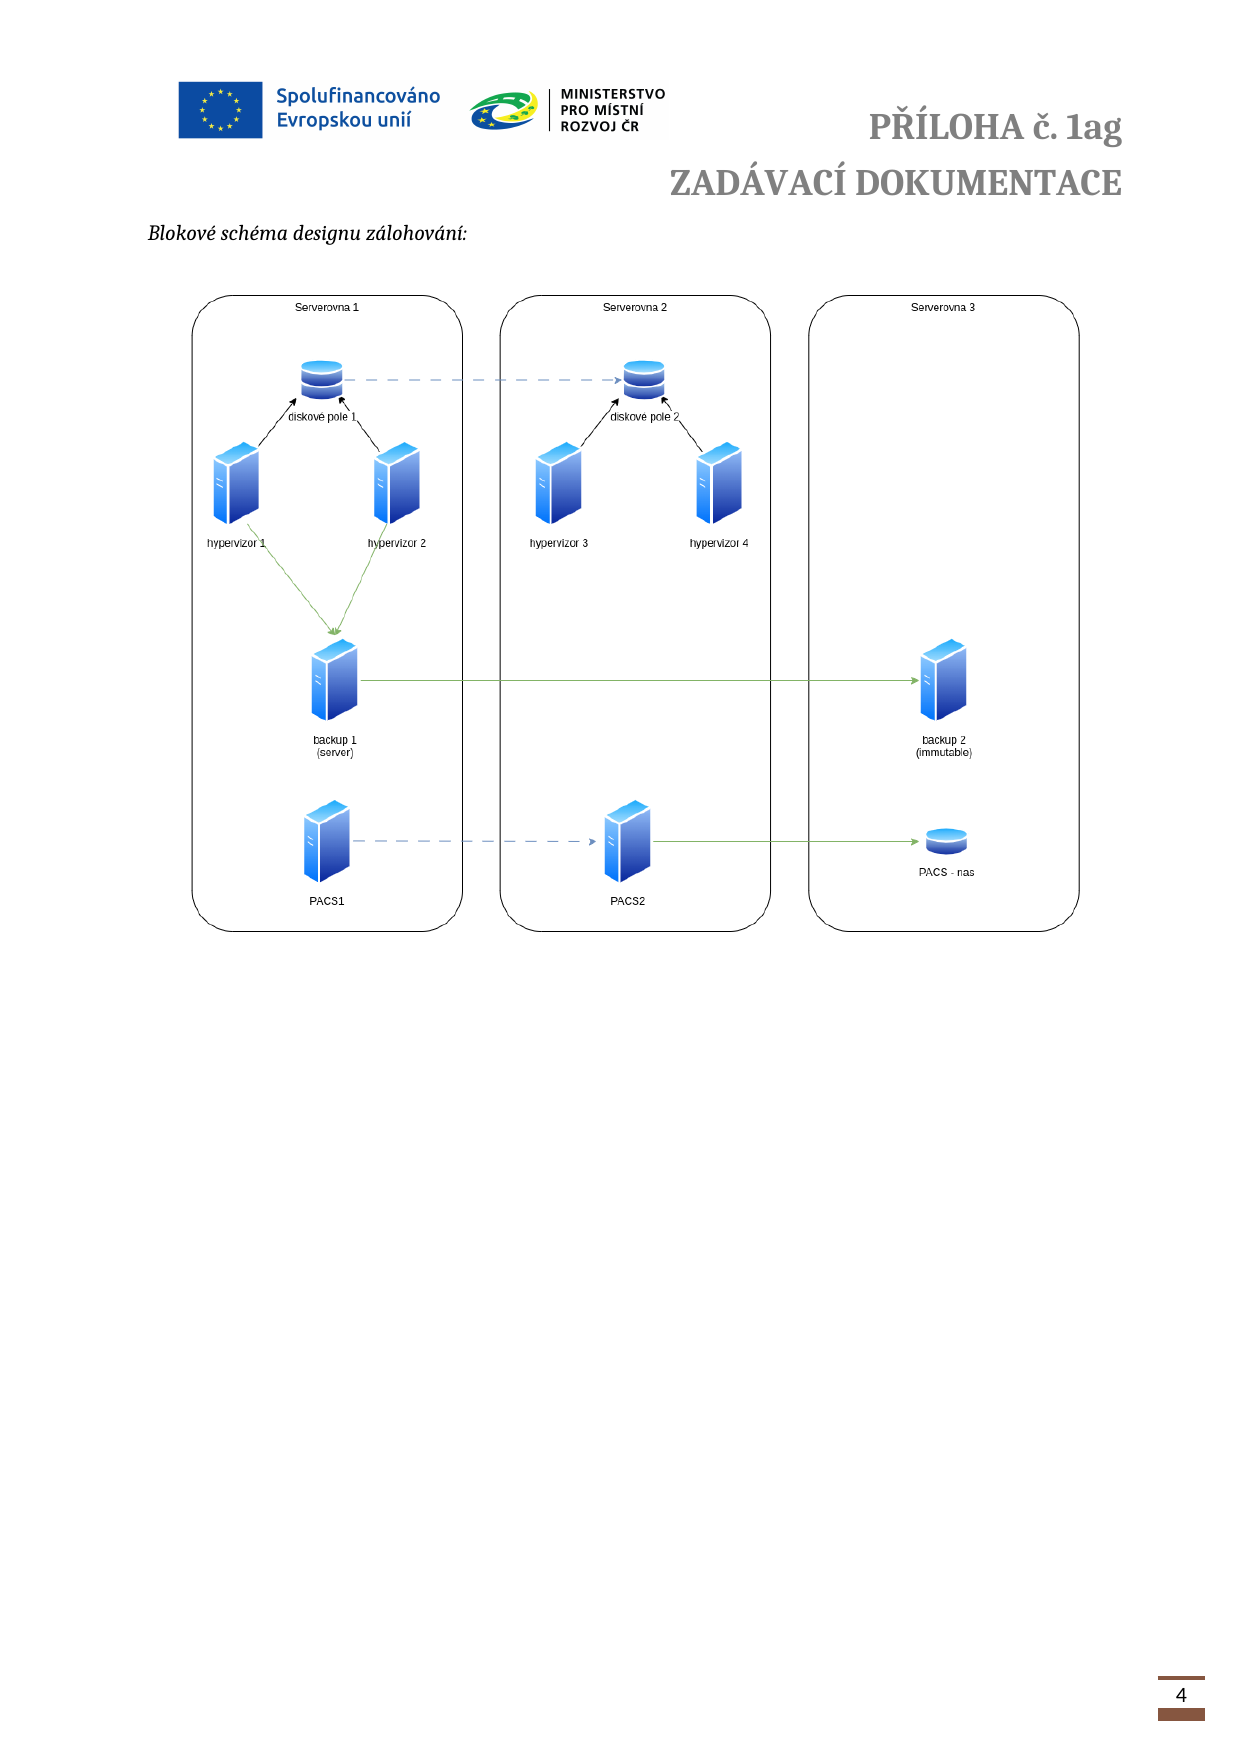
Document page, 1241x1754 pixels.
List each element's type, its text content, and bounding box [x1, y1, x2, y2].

text Blokové schéma designu zálohování: [148, 221, 1122, 250]
picture [147, 250, 1125, 976]
picture [177, 80, 669, 140]
